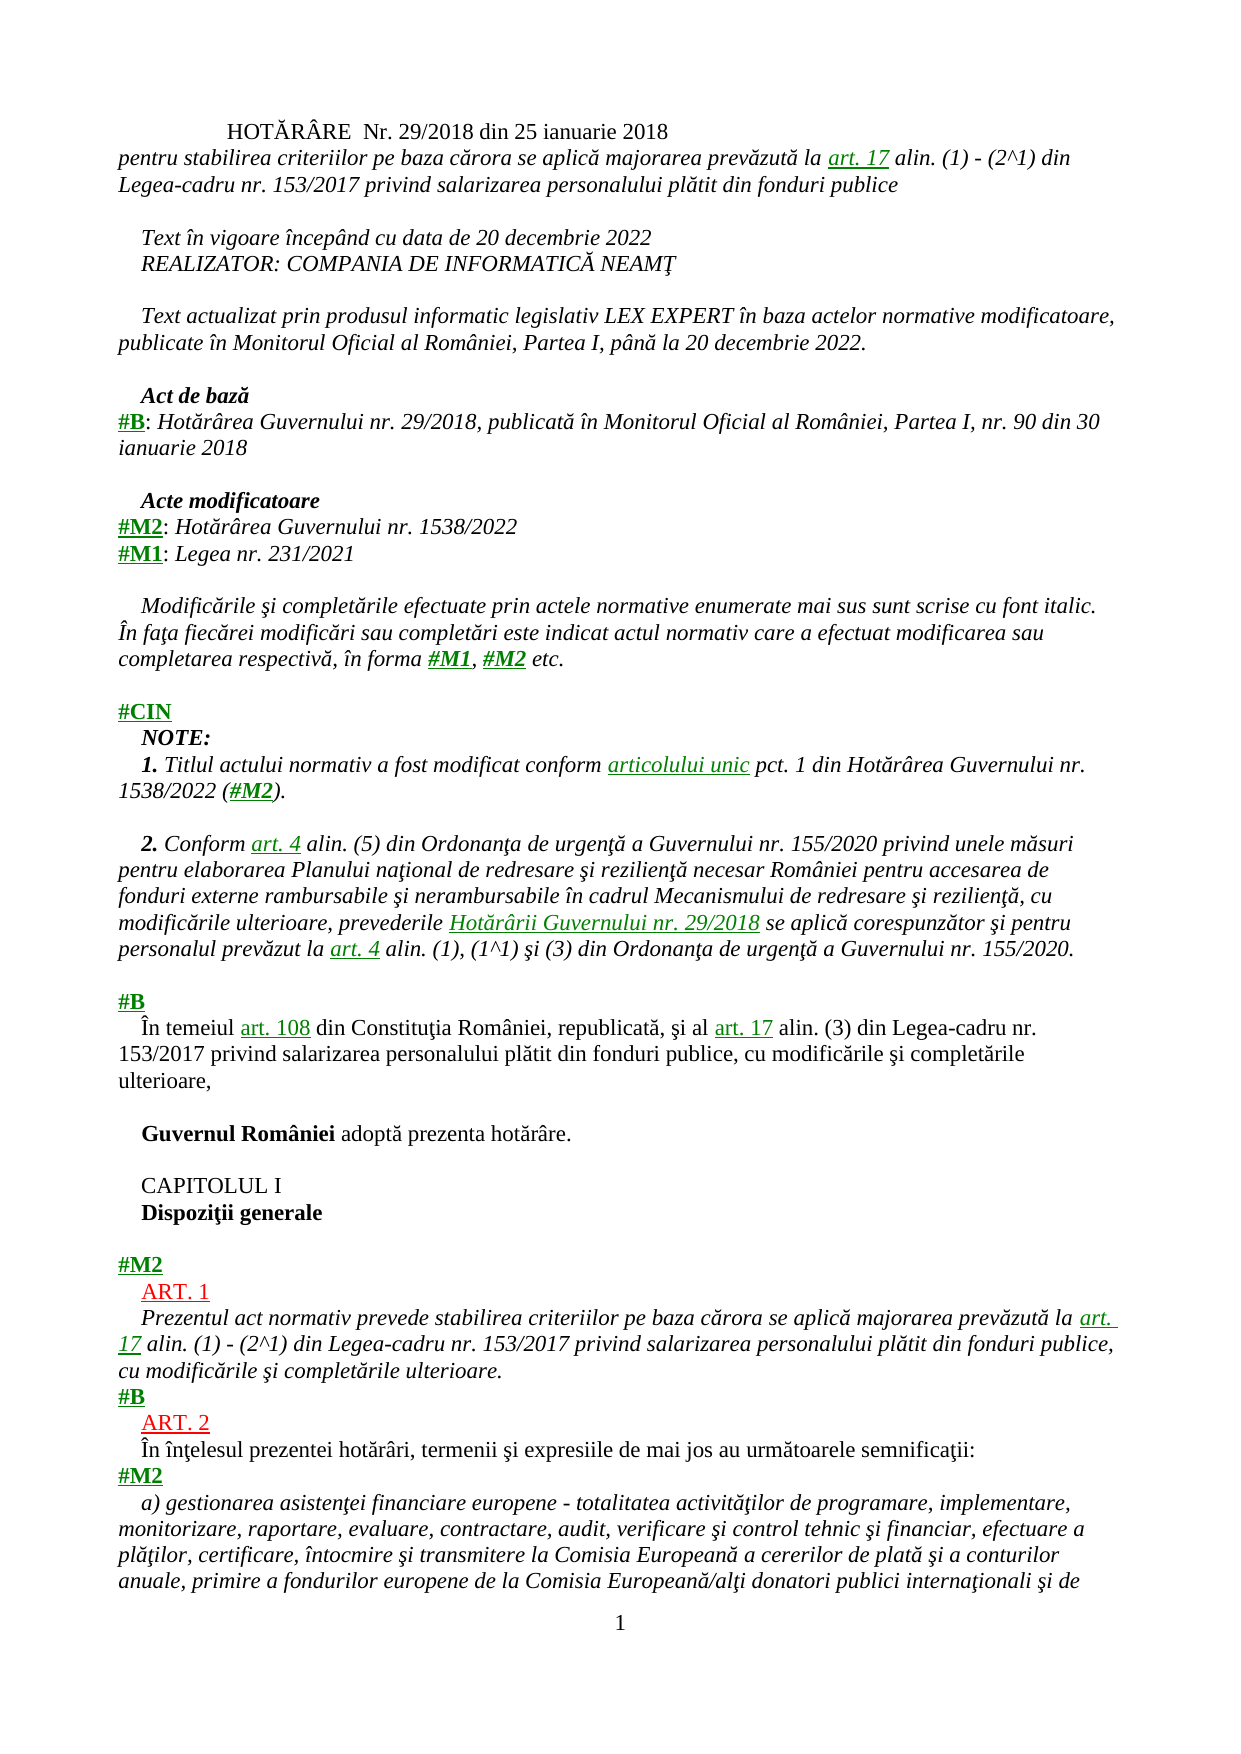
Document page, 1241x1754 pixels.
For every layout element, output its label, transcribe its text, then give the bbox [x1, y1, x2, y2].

text #M1: Legea nr. 231/2021 [118, 540, 1122, 566]
text ART. 1 [118, 1278, 1122, 1304]
text Guvernul României adoptă prezenta hotărâre. [118, 1119, 1122, 1146]
text Dispoziţii generale [118, 1199, 1122, 1225]
text #B: Hotărârea Guvernului nr. 29/2018, publicată în Monitorul Oficial al României, Partea I, nr. 90 din 30 ianuarie 2018 [118, 408, 1122, 461]
text #M2 [118, 1251, 1122, 1278]
text #B [118, 988, 1122, 1014]
text #B [118, 1383, 1122, 1409]
text ART. 2 [118, 1409, 1122, 1436]
text REALIZATOR: COMPANIA DE INFORMATICĂ NEAMŢ [118, 250, 1122, 276]
text Modificările şi completările efectuate prin actele normative enumerate mai sus sunt scrise cu font italic. În faţa fiecărei modificări sau completări este indicat actul normativ care a efectuat modificarea sau completarea respectivă, în forma #M1, #M2 etc. [118, 592, 1122, 672]
text Acte modificatoare [118, 487, 1122, 513]
text Prezentul act normativ prevede stabilirea criteriilor pe baza cărora se aplică majorarea prevăzută la art. 17 alin. (1) - (2^1) din Legea-cadru nr. 153/2017 privind salarizarea personalului plătit din fonduri publice, cu modificările şi completările ulterioare. [118, 1304, 1122, 1383]
text #M2 [118, 1462, 1122, 1488]
text 2. Conform art. 4 alin. (5) din Ordonanţa de urgenţă a Guvernului nr. 155/2020 privind unele măsuri pentru elaborarea Planului naţional de redresare şi rezilienţă necesar României pentru accesarea de fonduri externe rambursabile şi nerambursabile în cadrul Mecanismului de redresare şi rezilienţă, cu modificările ulterioare, prevederile Hotărârii Guvernului nr. 29/2018 se aplică corespunzător şi pentru personalul prevăzut la art. 4 alin. (1), (1^1) şi (3) din Ordonanţa de urgenţă a Guvernului nr. 155/2020. [118, 830, 1122, 961]
text În înţelesul prezentei hotărâri, termenii şi expresiile de mai jos au următoarele semnificaţii: [118, 1436, 1122, 1462]
text CAPITOLUL I [118, 1172, 1122, 1199]
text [118, 1488, 1122, 1594]
text Text în vigoare începând cu data de 20 decembrie 2022 [118, 223, 1122, 250]
text Text actualizat prin produsul informatic legislativ LEX EXPERT în baza actelor normative modificatoare, publicate în Monitorul Oficial al României, Partea I, până la 20 decembrie 2022. [118, 303, 1122, 355]
text În temeiul art. 108 din Constituţia României, republicată, şi al art. 17 alin. (3) din Legea-cadru nr. 153/2017 privind salarizarea personalului plătit din fonduri publice, cu modificările şi completările ulterioare, [118, 1014, 1122, 1093]
text NOTE: [118, 724, 1122, 751]
text #CIN [118, 698, 1122, 724]
text pentru stabilirea criteriilor pe baza cărora se aplică majorarea prevăzută la art. 17 alin. (1) - (2^1) din Legea-cadru nr. 153/2017 privind salarizarea personalului plătit din fonduri publice [118, 144, 1122, 197]
text HOTĂRÂRE Nr. 29/2018 din 25 ianuarie 2018 [118, 118, 1122, 144]
text Act de bază [118, 382, 1122, 408]
text #M2: Hotărârea Guvernului nr. 1538/2022 [118, 513, 1122, 540]
text 1. Titlul actului normativ a fost modificat conform articolului unic pct. 1 din Hotărârea Guvernului nr. 1538/2022 (#M2). [118, 751, 1122, 803]
